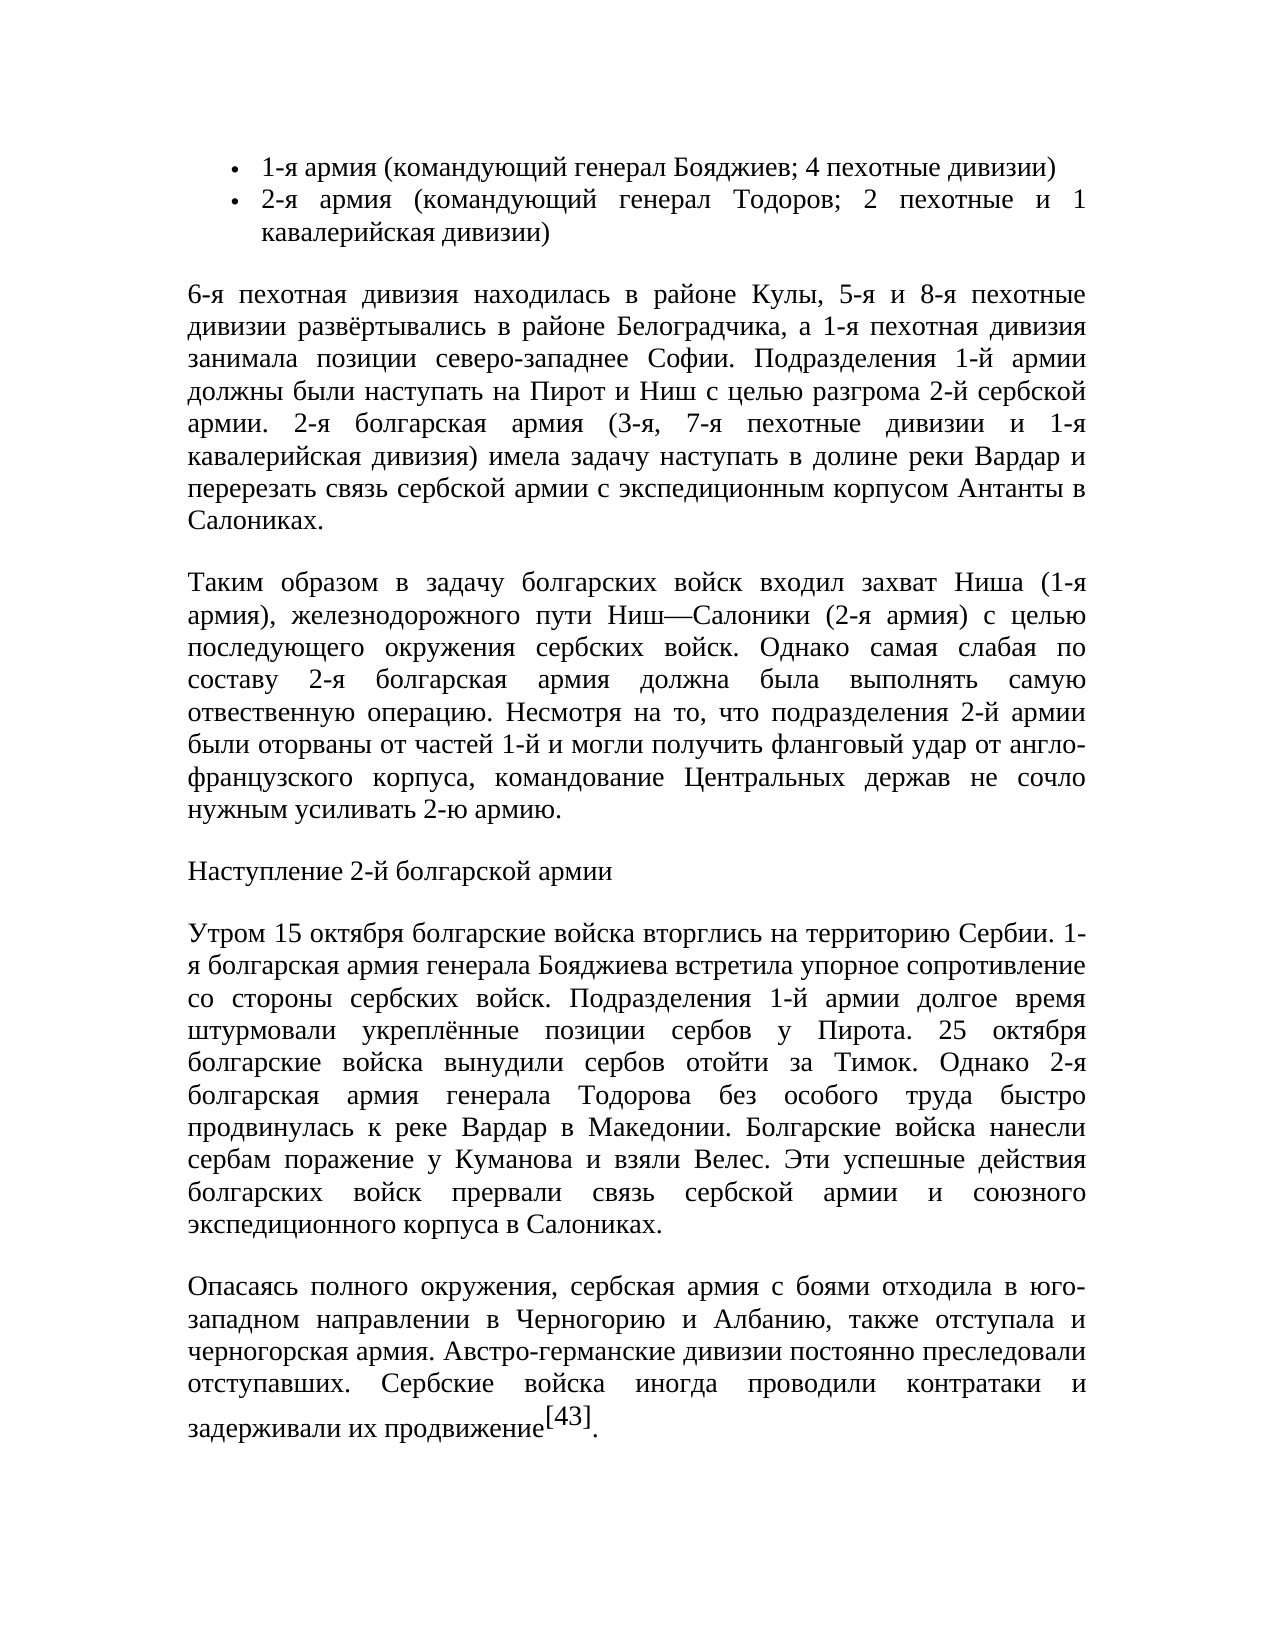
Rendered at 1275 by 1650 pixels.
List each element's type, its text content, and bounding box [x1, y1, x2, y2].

list 2-я армия (командующий генерал Тодоров; 2 пехотные и 1 кавалерийская дивизии) [232, 182, 1087, 247]
text Опасаясь полного окружения, сербская армия с боями отходила в юго-западном направлении в Черногорию и Албанию, также отступала и черногорская армия. Австро-германские дивизии постоянно преследовали отступавших. Сербские войска иногда проводили контратаки и задерживали их продвижение[43]. [187, 1269, 1087, 1443]
text Таким образом в задачу болгарских войск входил захват Ниша (1-я армия), железнодорожного пути Ниш—Салоники (2-я армия) с целью последующего окружения сербских войск. Однако самая слабая по составу 2-я болгарская армия должна была выполнять самую отвественную операцию. Несмотря на то, что подразделения 2-й армии были оторваны от частей 1-й и могли получить фланговый удар от англо-французского корпуса, командование Центральных держав не сочло нужным усиливать 2-ю армию. [187, 565, 1087, 824]
list 1-я армия (командующий генерал Бояджиев; 4 пехотные дивизии) [232, 150, 1087, 182]
text Утром 15 октября болгарские войска вторглись на территорию Сербии. 1-я болгарская армия генерала Бояджиева встретила упорное сопротивление со стороны сербских войск. Подразделения 1-й армии долгое время штурмовали укреплённые позиции сербов у Пирота. 25 октября болгарские войска вынудили сербов отойти за Тимок. Однако 2-я болгарская армия генерала Тодорова без особого труда быстро продвинулась к реке Вардар в Македонии. Болгарские войска нанесли сербам поражение у Куманова и взяли Велес. Эти успешные действия болгарских войск прервали связь сербской армии и союзного экспедиционного корпуса в Салониках. [187, 916, 1087, 1240]
text 6-я пехотная дивизия находилась в районе Кулы, 5-я и 8-я пехотные дивизии развёртывались в районе Белоградчика, а 1-я пехотная дивизия занимала позиции северо-западнее Софии. Подразделения 1-й армии должны были наступать на Пирот и Ниш с целью разгрома 2-й сербской армии. 2-я болгарская армия (3-я, 7-я пехотные дивизии и 1-я кавалерийская дивизия) имела задачу наступать в долине реки Вардар и перерезать связь сербской армии с экспедиционным корпусом Антанты в Салониках. [187, 277, 1087, 536]
text Наступление 2-й болгарской армии [187, 854, 1087, 886]
